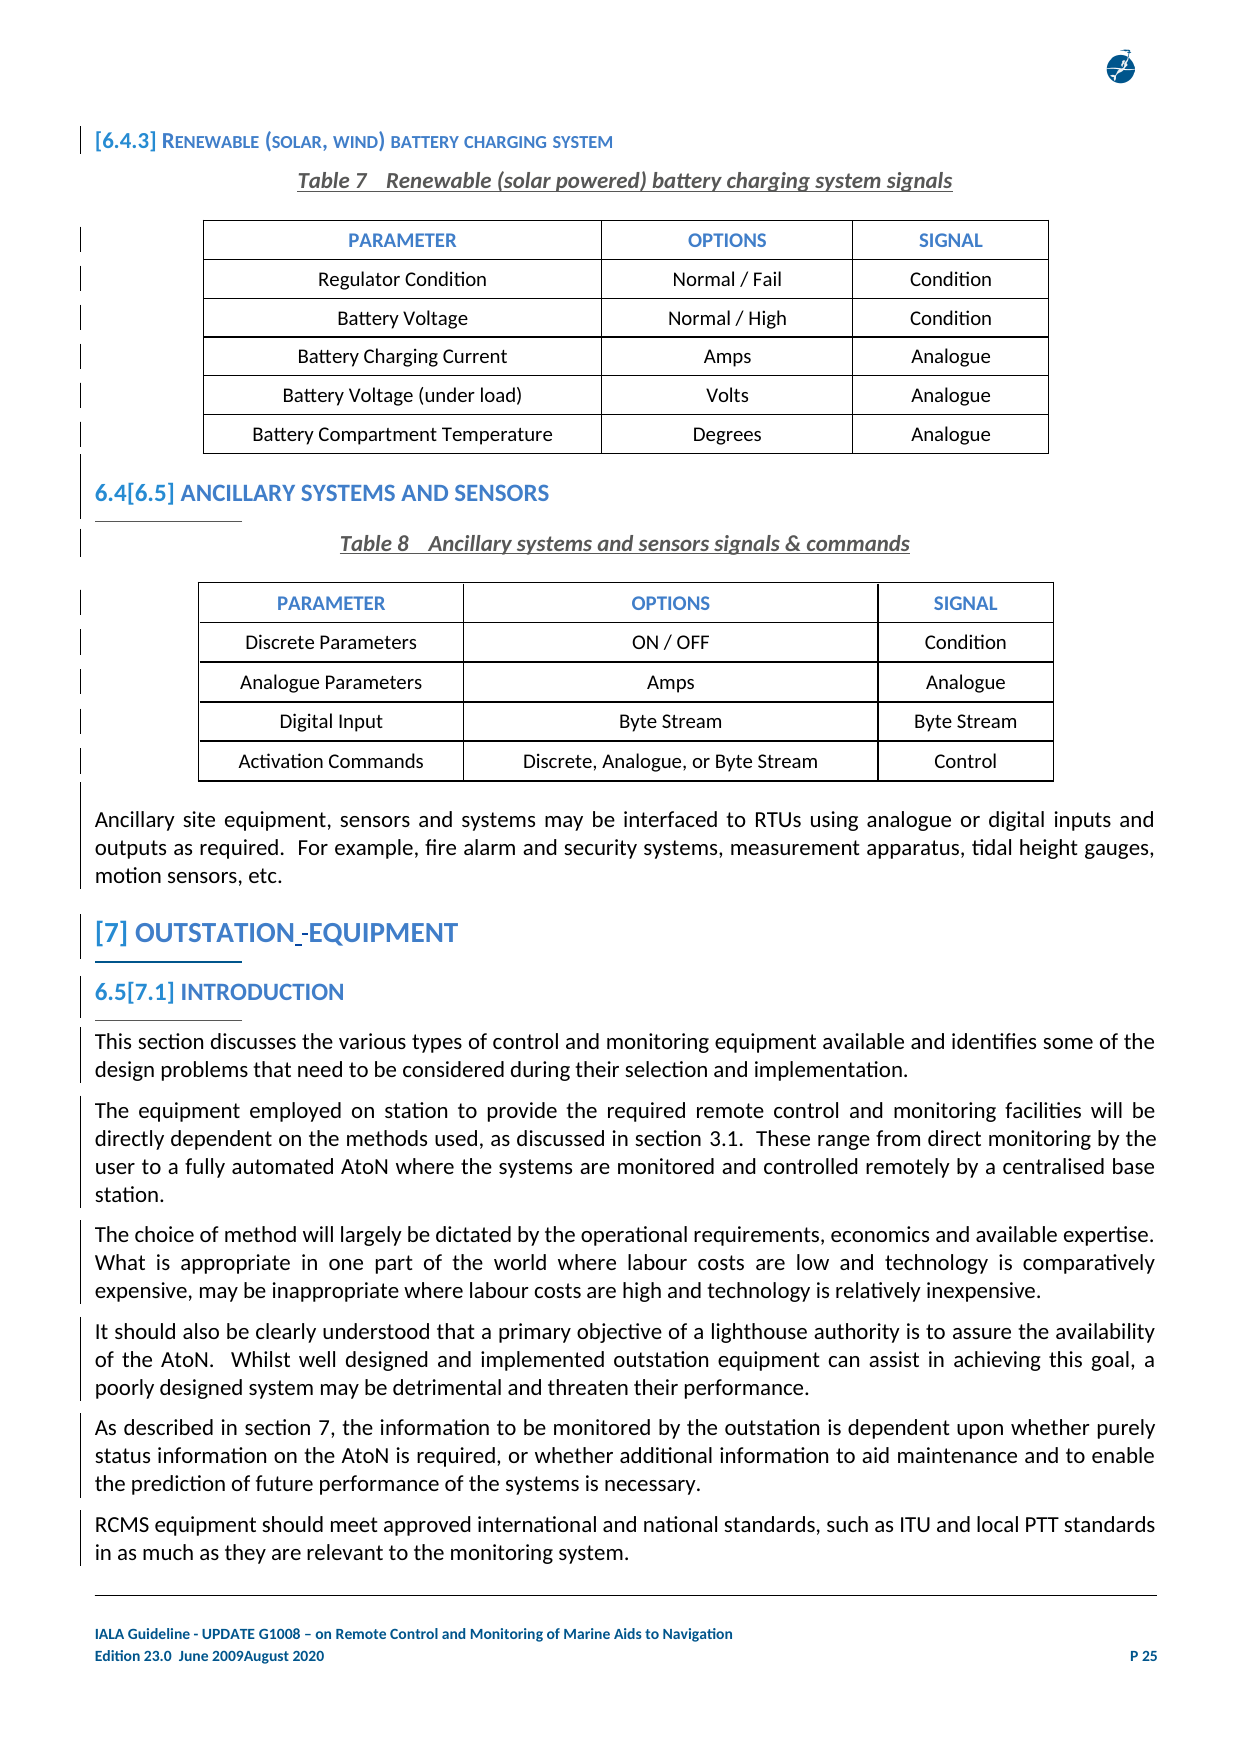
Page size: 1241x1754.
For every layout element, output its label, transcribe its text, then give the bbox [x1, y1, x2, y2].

table_cell Condition [879, 623, 1053, 661]
table_header SIGNAL [879, 583, 1053, 621]
table_cell Condition [853, 299, 1048, 336]
text Ancillary systems and sensors signals & commands [94, 529, 1157, 557]
text Renewable (solar powered) battery charging system signals [94, 167, 1157, 194]
table_cell Analogue Parameters [199, 662, 463, 701]
text It should also be clearly understood that a primary objective of a lighthouse authority is to assure the availability of the AtoN. Whilst well designed and implemented outstation equipment can assist in achieving this goal, a poorly designed system may be detrimental and threaten their performance. [94, 1317, 1157, 1401]
table_cell Battery Voltage (under load) [204, 376, 601, 414]
table_cell Degrees [602, 415, 852, 453]
table_cell Normal / Fail [602, 260, 852, 297]
table_header PARAMETER [204, 221, 601, 258]
table_cell Amps [464, 663, 877, 701]
text This section discusses the various types of control and monitoring equipment available and identifies some of the design problems that need to be considered during their selection and implementation. [94, 1027, 1157, 1083]
table_cell Analogue [879, 663, 1053, 701]
table_cell Battery Compartment Temperature [204, 415, 601, 453]
text RCMS equipment should meet approved international and national standards, such as ITU and local PTT standards in as much as they are relevant to the monitoring system. [94, 1510, 1157, 1566]
table_cell Control [879, 742, 1053, 780]
table_header OPTIONS [464, 583, 878, 621]
table_cell Regulator Condition [204, 260, 601, 297]
table_cell Digital Input [199, 702, 463, 740]
text The choice of method will largely be dictated by the operational requirements, economics and available expertise. What is appropriate in one part of the world where labour costs are low and technology is comparatively expensive, may be inappropriate where labour costs are high and technology is relatively inexpensive. [94, 1220, 1157, 1304]
table_header PARAMETER [199, 583, 463, 621]
picture [1075, 0, 1194, 118]
table_cell Discrete, Analogue, or Byte Stream [464, 742, 877, 780]
table_header SIGNAL [853, 221, 1048, 258]
subtitle Introduction [94, 976, 1157, 1006]
subtitle Ancillary Systems and Sensors [94, 477, 1157, 508]
table_cell Byte Stream [464, 703, 877, 740]
table_header OPTIONS [602, 221, 852, 258]
table_cell ON / OFF [464, 623, 877, 661]
table_cell Condition [853, 260, 1048, 297]
table_cell Discrete Parameters [199, 623, 463, 661]
text Ancillary site equipment, sensors and systems may be interfaced to RTUs using analogue or digital inputs and outputs as required. For example, fire alarm and security systems, measurement apparatus, tidal height gauges, motion sensors, etc. [94, 805, 1157, 889]
table_cell Battery Voltage [204, 299, 601, 336]
table_cell Analogue [853, 376, 1048, 414]
table_cell Analogue [853, 415, 1048, 453]
table_cell Byte Stream [879, 703, 1053, 740]
table_cell Analogue [853, 338, 1048, 375]
table_cell Activation Commands [199, 741, 463, 780]
table_cell Battery Charging Current [204, 338, 601, 375]
table_cell Normal / High [602, 299, 852, 336]
text As described in section 5, the information to be monitored by the outstation is dependent upon whether purely status information on the AtoN is required, or whether additional information to aid maintenance and to enable the prediction of future performance of the systems is necessary. [94, 1413, 1157, 1497]
text The equipment employed on station to provide the required remote control and monitoring facilities will be directly dependent on the methods used, as discussed in section 2.1. These range from direct monitoring by the user to a fully automated AtoN where the systems are monitored and controlled remotely by a centralised base station. [94, 1096, 1157, 1208]
subtitle OUTSTATIONEQUIPMENT [94, 914, 1157, 950]
table_cell Volts [602, 376, 852, 414]
subtitle Renewable (solar, wind) battery charging system [94, 126, 1157, 154]
table_cell Amps [602, 338, 852, 375]
